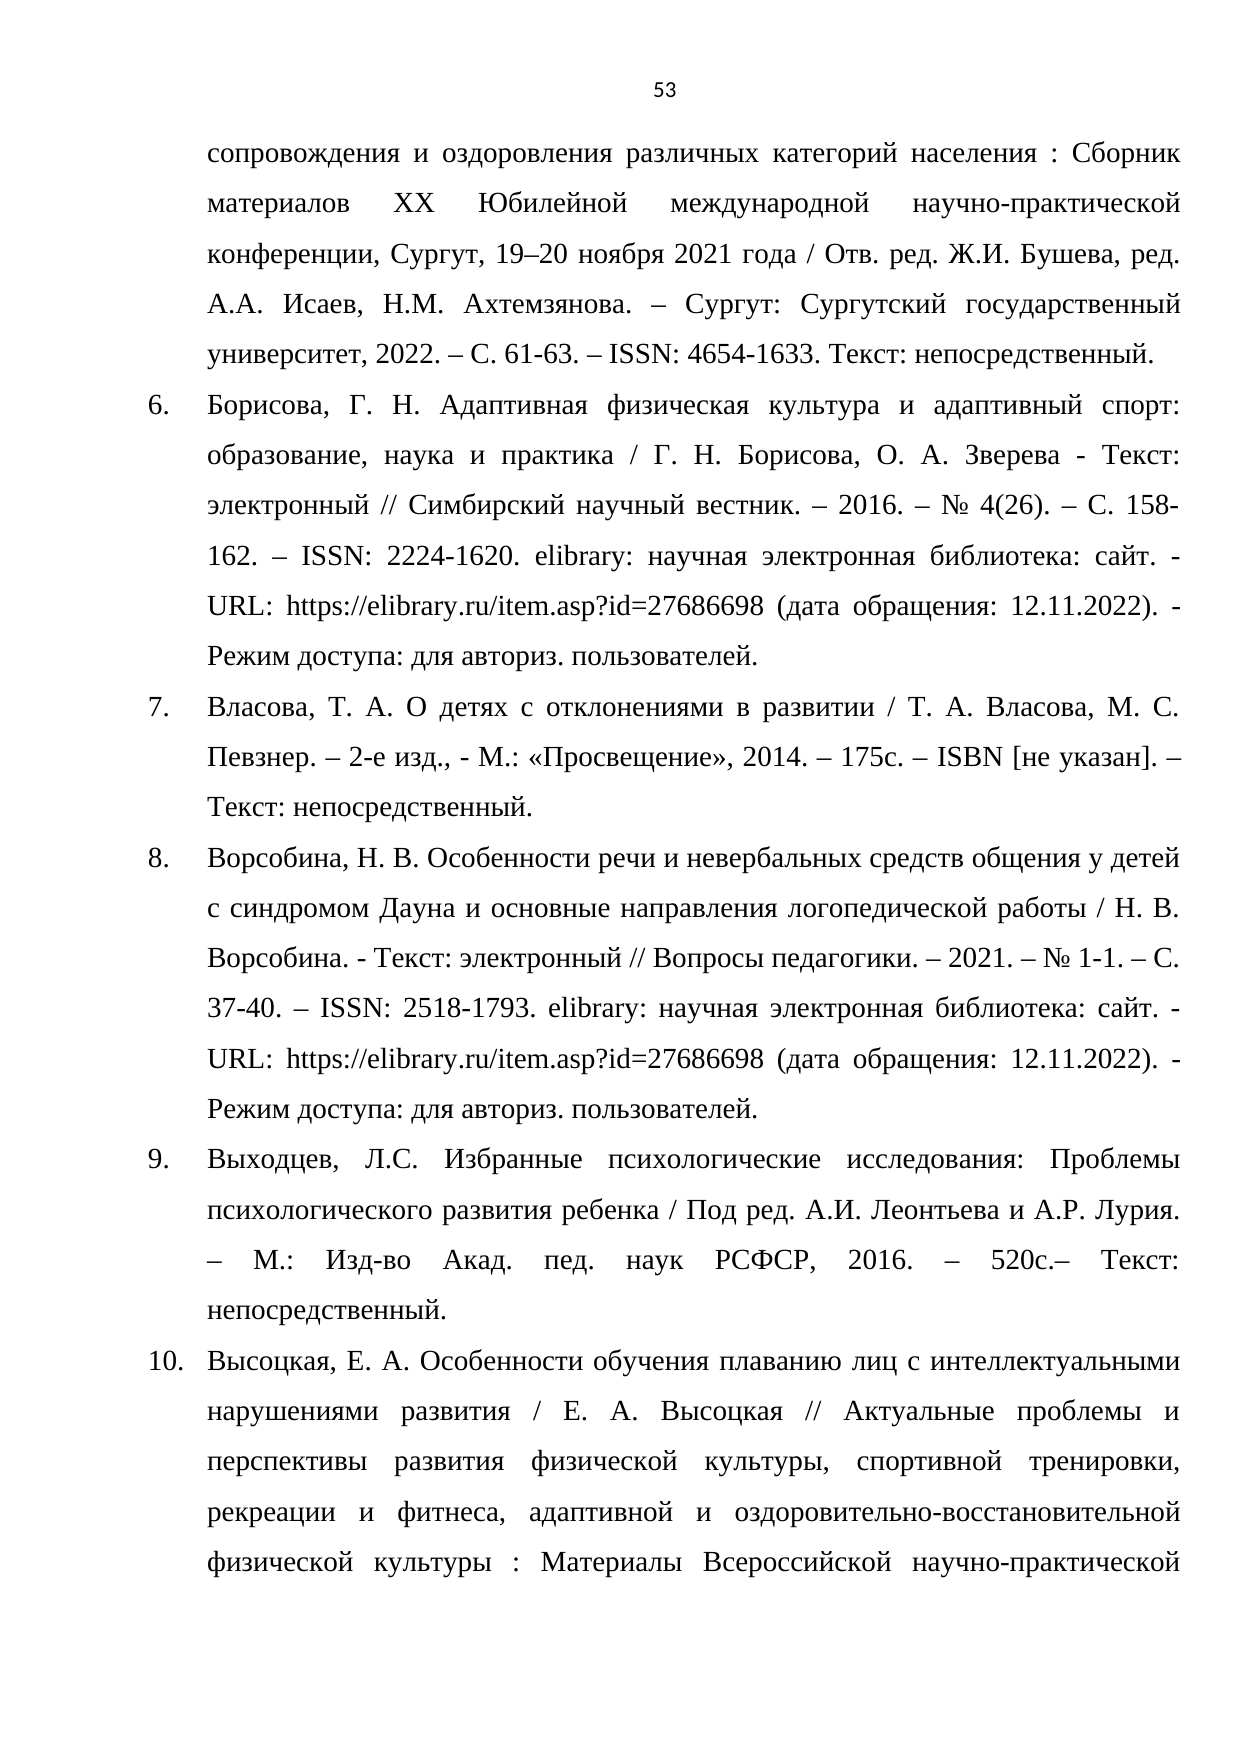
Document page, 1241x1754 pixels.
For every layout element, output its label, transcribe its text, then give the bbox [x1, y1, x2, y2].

list Борисова, Г. Н. Адаптивная физическая культура и адаптивный спорт: образование, наука и практика / Г. Н. Борисова, О. А. Зверева - Текст: электронный // Симбирский научный вестник. – 2016. – № 4(26). – С. 158-162. – ISSN: 2224-1620. elibrary: научная электронная библиотека: сайт. - URL: https://elibrary.ru/item.asp?id=27686698 (дата обращения: 12.11.2022). - Режим доступа: для авториз. пользователей. [148, 387, 1181, 672]
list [148, 1343, 1181, 1578]
list Ворсобина, Н. В. Особенности речи и невербальных средств общения у детей с синдромом Дауна и основные направления логопедической работы / Н. В. Ворсобина. - Текст: электронный // Вопросы педагогики. – 2021. – № 1-1. – С. 37-40. – ISSN: 2518-1793. elibrary: научная электронная библиотека: сайт. - URL: https://elibrary.ru/item.asp?id=27686698 (дата обращения: 12.11.2022). - Режим доступа: для авториз. пользователей. [148, 840, 1181, 1125]
list Власова, Т. А. О детях с отклонениями в развитии / Т. А. Власова, М. С. Певзнер. – 2-е изд., - М.: «Просвещение», 2014. – 175с. – ISBN [не указан]. – Текст: непосредственный. [148, 689, 1181, 823]
list Выходцев, Л.С. Избранные психологические исследования: Проблемы психологического развития ребенка / Под ред. А.И. Леонтьева и А.Р. Лурия. – М.: Изд-во Акад. пед. наук РСФСР, 2016. – 520с.– Текст: непосредственный. [148, 1142, 1181, 1326]
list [148, 135, 1181, 370]
